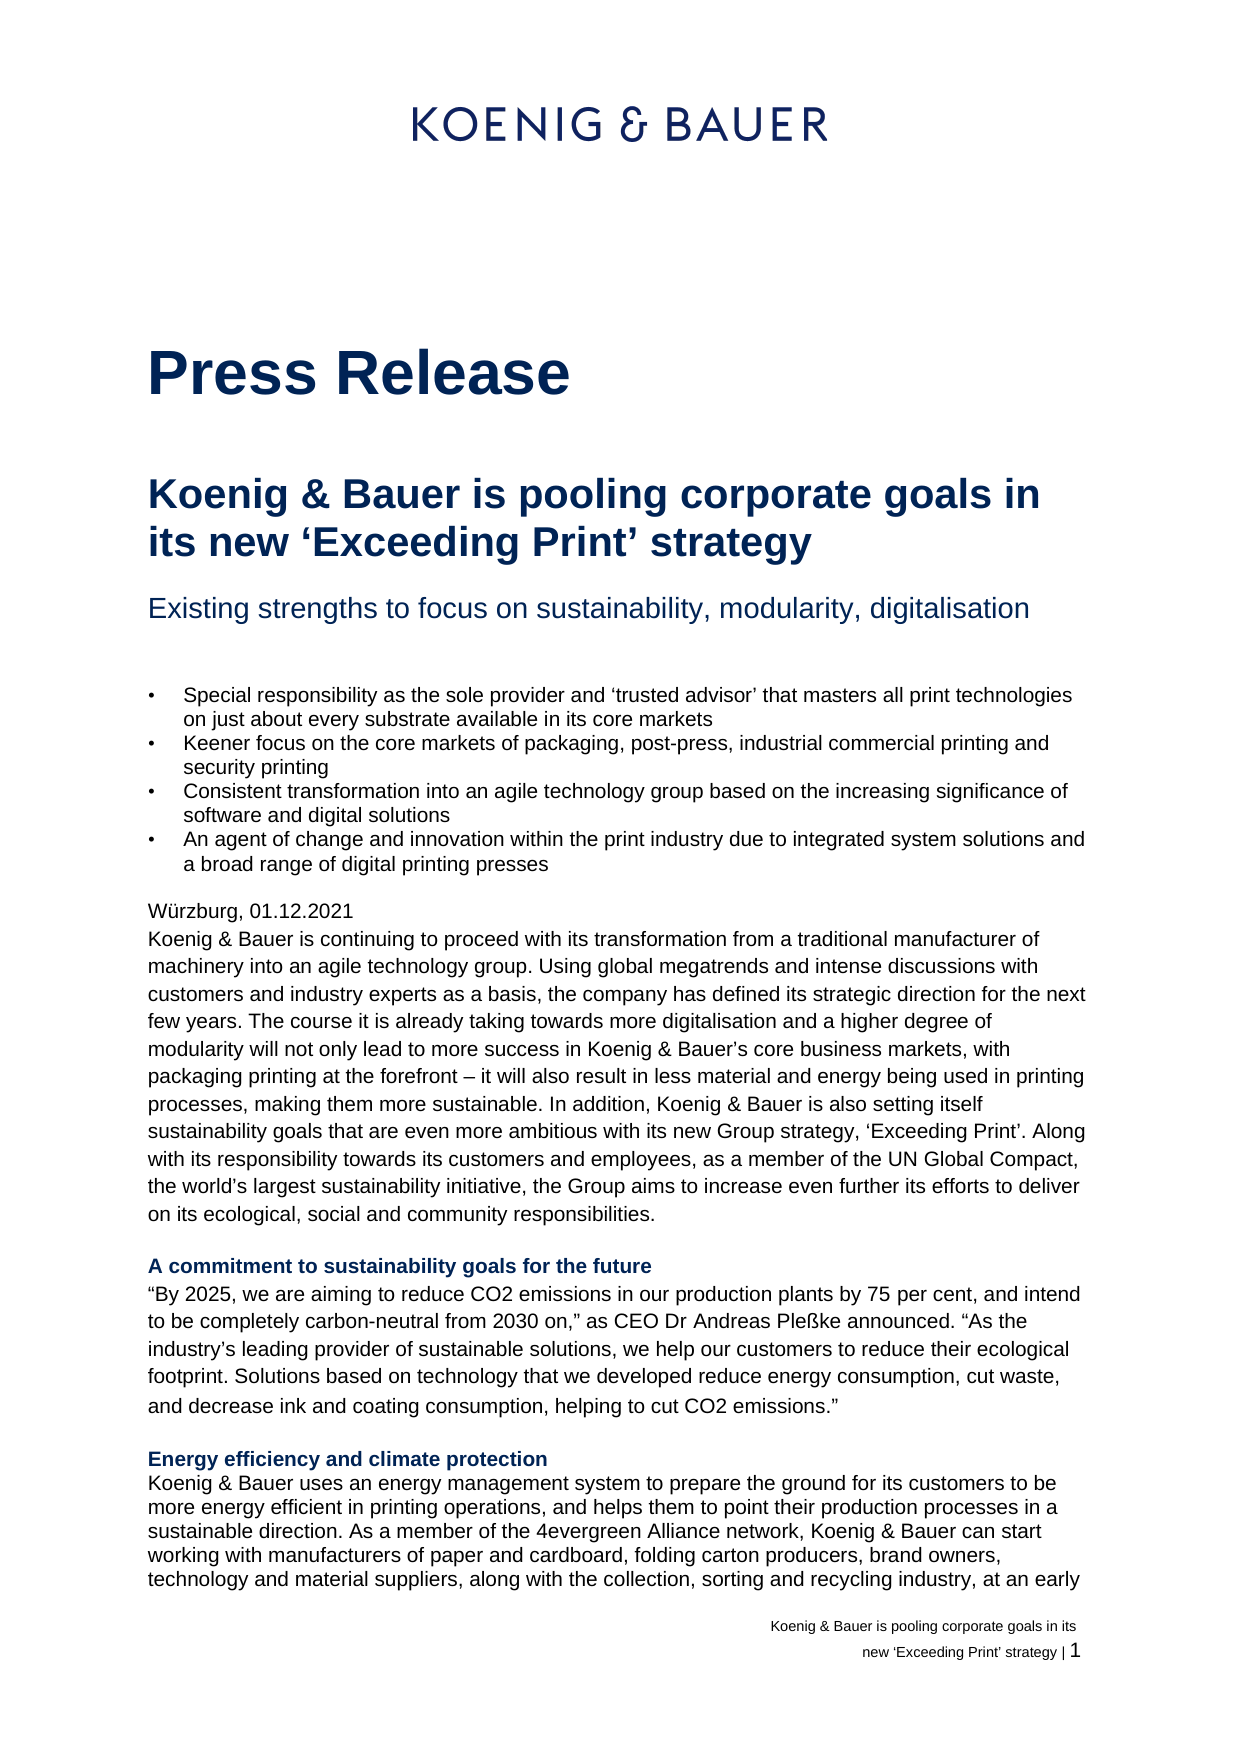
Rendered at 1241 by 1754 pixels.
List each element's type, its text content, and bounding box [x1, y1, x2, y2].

list Consistent transformation into an agile technology group based on the increasing significance of software and digital solutions [148, 779, 1092, 827]
text “By 2025, we are aiming to reduce CO2 emissions in our production plants by 75 per cent, and intend to be completely carbon-neutral from 2030 on,” as CEO Dr Andreas Pleßke announced. “As the industry’s leading provider of sustainable solutions, we help our customers to reduce their ecological footprint. Solutions based on technology that we developed reduce energy consumption, cut waste, and decrease ink and coating consumption, helping to cut CO2 emissions.” [148, 1282, 1092, 1418]
picture [413, 106, 828, 142]
subtitle Koenig & Bauer is pooling corporate goals in its new ‘Exceeding Print’ strategy [148, 470, 1092, 566]
list An agent of change and innovation within the print industry due to integrated system solutions and a broad range of digital printing presses [148, 827, 1092, 875]
subtitle A commitment to sustainability goals for the future [148, 1254, 1092, 1278]
list Special responsibility as the sole provider and ‘trusted advisor’ that masters all print technologies on just about every substrate available in its core markets [148, 683, 1092, 731]
list Keener focus on the core markets of packaging, post-press, industrial commercial printing and security printing [148, 731, 1092, 779]
subtitle Existing strengths to focus on sustainability, modularity, digitalisation [148, 591, 1092, 624]
text Würzburg, 01.12.2021 Koenig & Bauer is continuing to proceed with its transformation from a traditional manufacturer of machinery into an agile technology group. Using global megatrends and intense discussions with customers and industry experts as a basis, the company has defined its strategic direction for the next few years. The course it is already taking towards more digitalisation and a higher degree of modularity will not only lead to more success in Koenig & Bauer’s core business markets, with packaging printing at the forefront – it will also result in less material and energy being used in printing processes, making them more sustainable. In addition, Koenig & Bauer is also setting itself sustainability goals that are even more ambitious with its new Group strategy, ‘Exceeding Print’. Along with its responsibility towards its customers and employees, as a member of the UN Global Compact, the world’s largest sustainability initiative, the Group aims to increase even further its efforts to deliver on its ecological, social and community responsibilities. [148, 899, 1092, 1226]
title Press Release [148, 336, 1092, 407]
